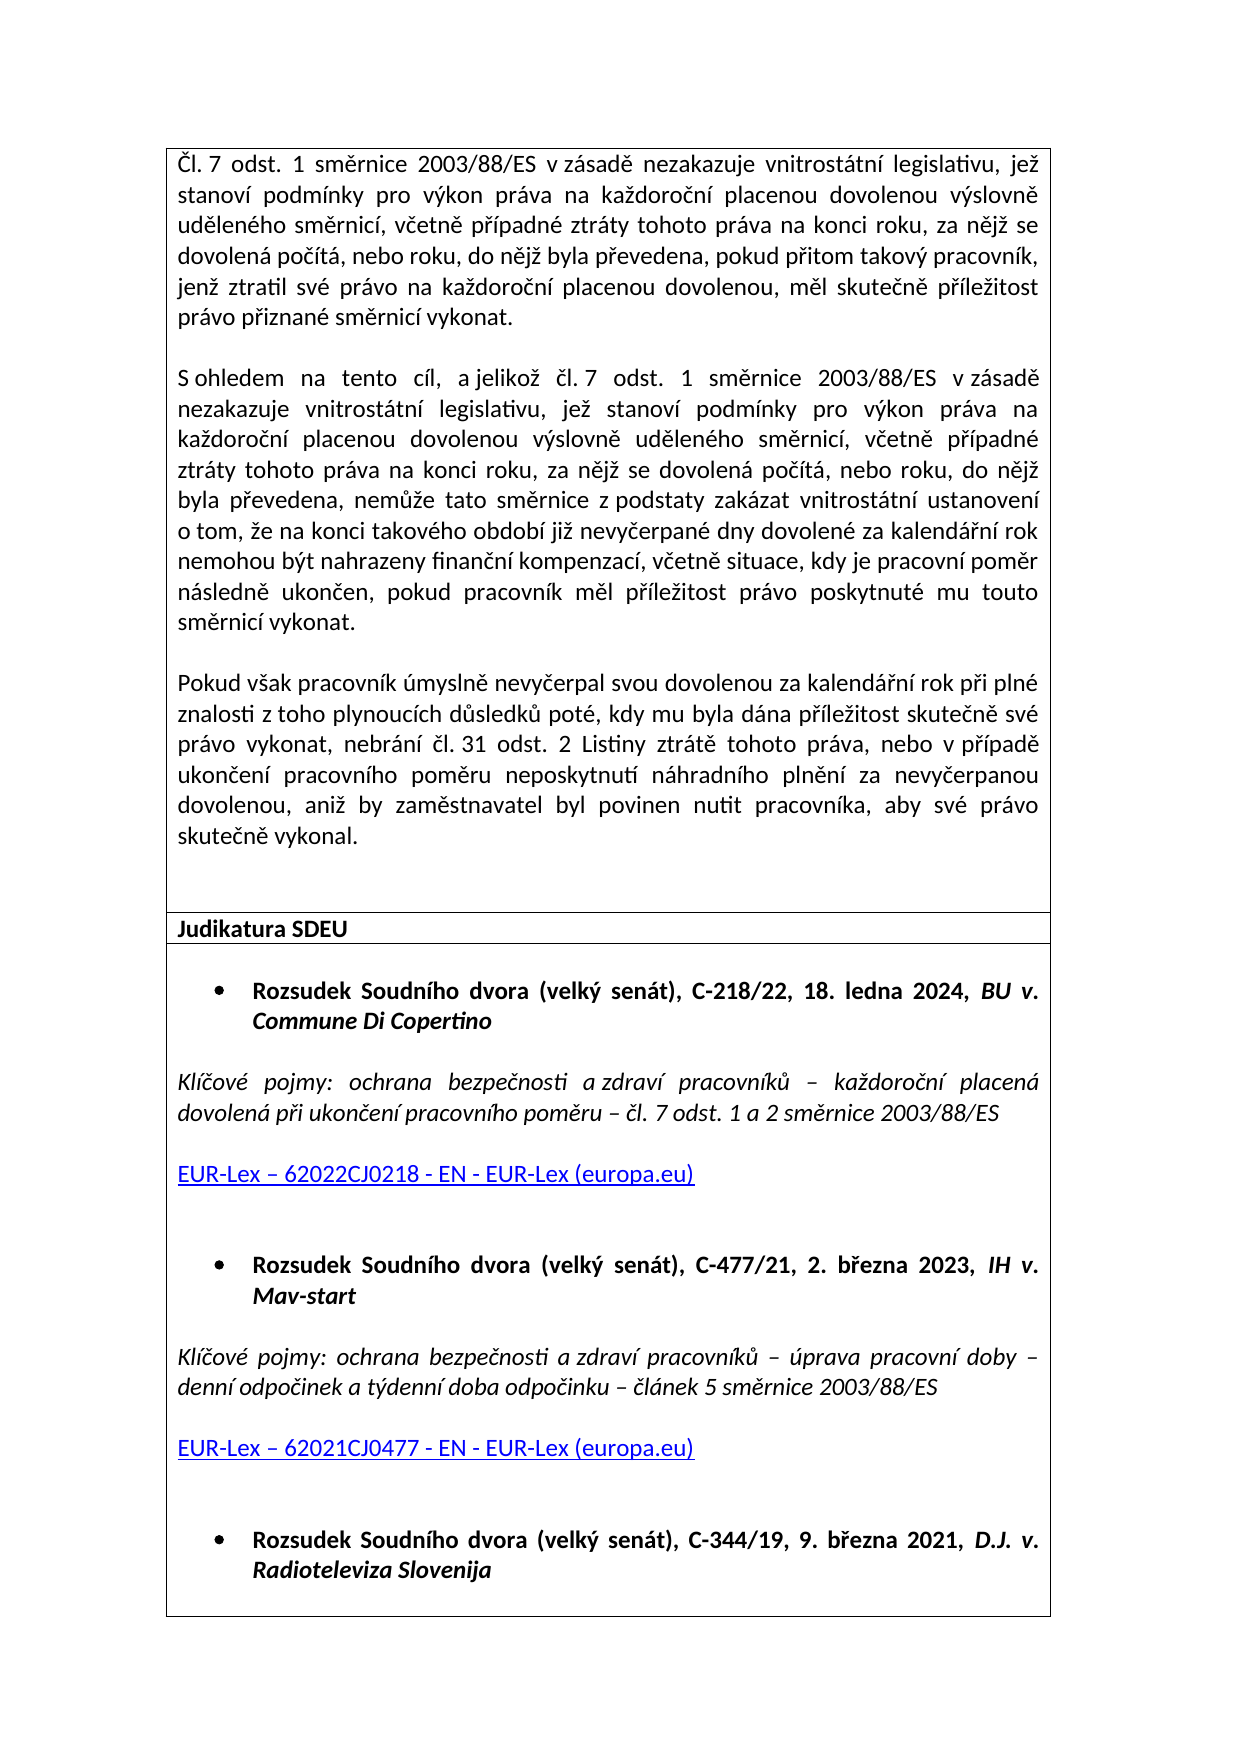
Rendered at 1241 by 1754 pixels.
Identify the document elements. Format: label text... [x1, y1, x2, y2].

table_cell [167, 149, 1050, 912]
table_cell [167, 944, 1050, 1616]
table_cell Judikatura SDEU [167, 913, 1050, 943]
